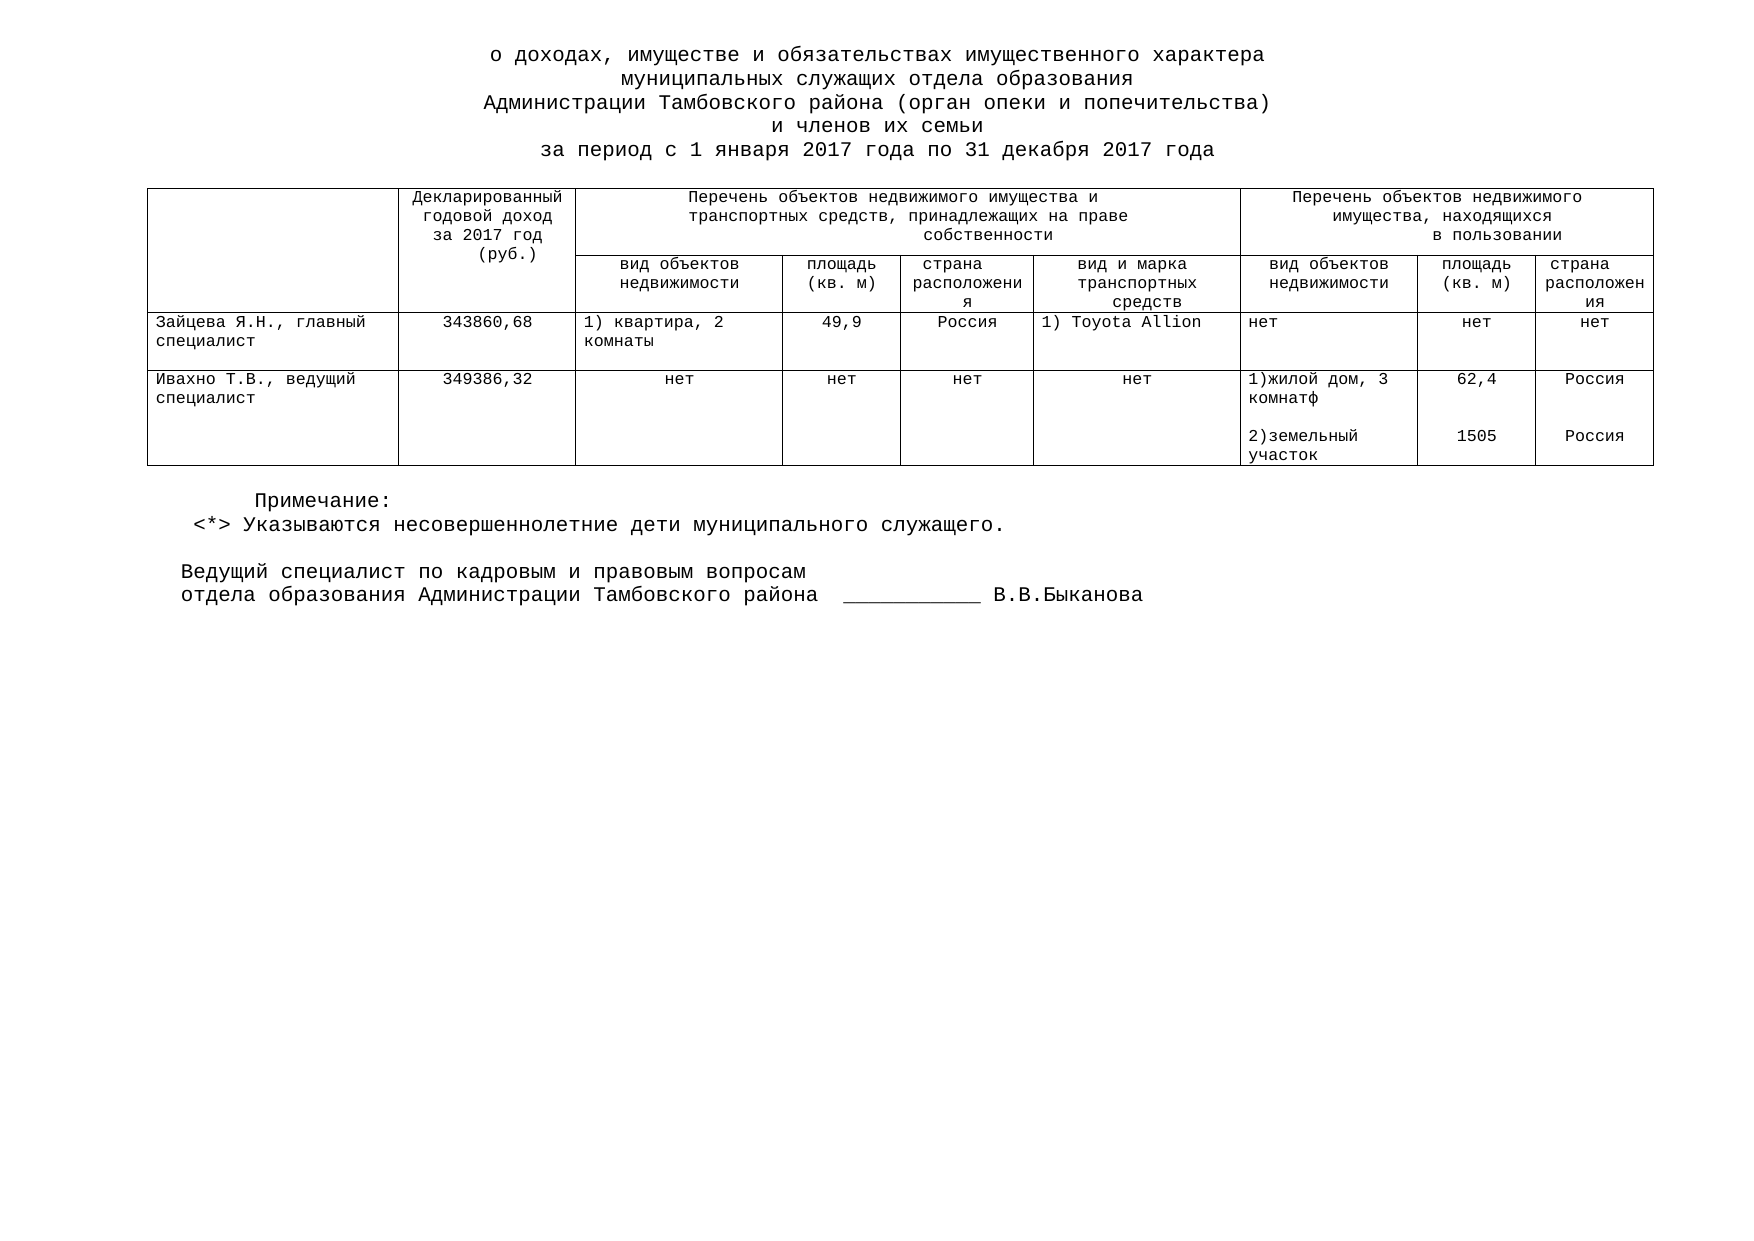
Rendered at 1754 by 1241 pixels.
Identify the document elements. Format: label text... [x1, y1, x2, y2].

table_cell страна расположения [901, 256, 1033, 312]
table_cell вид объектов недвижимости [1241, 256, 1417, 312]
table_cell нет [1241, 313, 1417, 370]
table_cell нет [901, 371, 1033, 465]
table_cell 1) квартира, 2 комнаты [576, 313, 782, 370]
table_cell 1)жилой дом, 3 комнатф 2)земельный участок [1241, 371, 1417, 465]
table_cell нет [1034, 371, 1240, 465]
table_cell нет [576, 371, 782, 465]
text отдела образования Администрации Тамбовского района ___________ В.В.Быканова [118, 584, 1636, 608]
table_cell Ивахно Т.В., ведущий специалист [148, 371, 398, 465]
table_header Перечень объектов недвижимого имущества и транспортных средств, принадлежащих на праве собственности [576, 189, 1240, 255]
text о доходах, имуществе и обязательствах имущественного характера [118, 44, 1636, 68]
table_cell вид объектов недвижимости [576, 256, 782, 312]
table_header Декларированный годовой доход за 2017 год (руб.) [399, 189, 575, 312]
table_cell Зайцева Я.Н., главный специалист [148, 313, 398, 370]
table_cell площадь (кв. м) [1418, 256, 1535, 312]
table_cell Россия Россия [1536, 371, 1653, 465]
table_cell 343860,68 [399, 313, 575, 370]
table_header [148, 189, 398, 312]
table_cell 62,4 1505 [1418, 371, 1535, 465]
table_cell нет [783, 371, 900, 465]
table_cell 1) Toyota Allion [1034, 313, 1240, 370]
table_cell 349386,32 [399, 371, 575, 465]
text за период с 1 января 2017 года по 31 декабря 2017 года [118, 139, 1636, 163]
text Примечание: [118, 490, 1636, 513]
table_cell площадь (кв. м) [783, 256, 900, 312]
text Администрации Тамбовского района (орган опеки и попечительства) [118, 92, 1636, 115]
text Ведущий специалист по кадровым и правовым вопросам [118, 561, 1636, 584]
text муниципальных служащих отдела образования [118, 68, 1636, 92]
table_cell нет [1418, 313, 1535, 370]
text <*> Указываются несовершеннолетние дети муниципального служащего. [118, 513, 1636, 537]
text и членов их семьи [118, 115, 1636, 139]
table_cell нет [1536, 313, 1653, 370]
table_header Перечень объектов недвижимого имущества, находящихся в пользовании [1241, 189, 1653, 255]
table_cell страна расположения [1536, 256, 1653, 312]
table_cell 49,9 [783, 313, 900, 370]
table_cell Россия [901, 313, 1033, 370]
table_cell вид и марка транспортных средств [1034, 256, 1240, 312]
